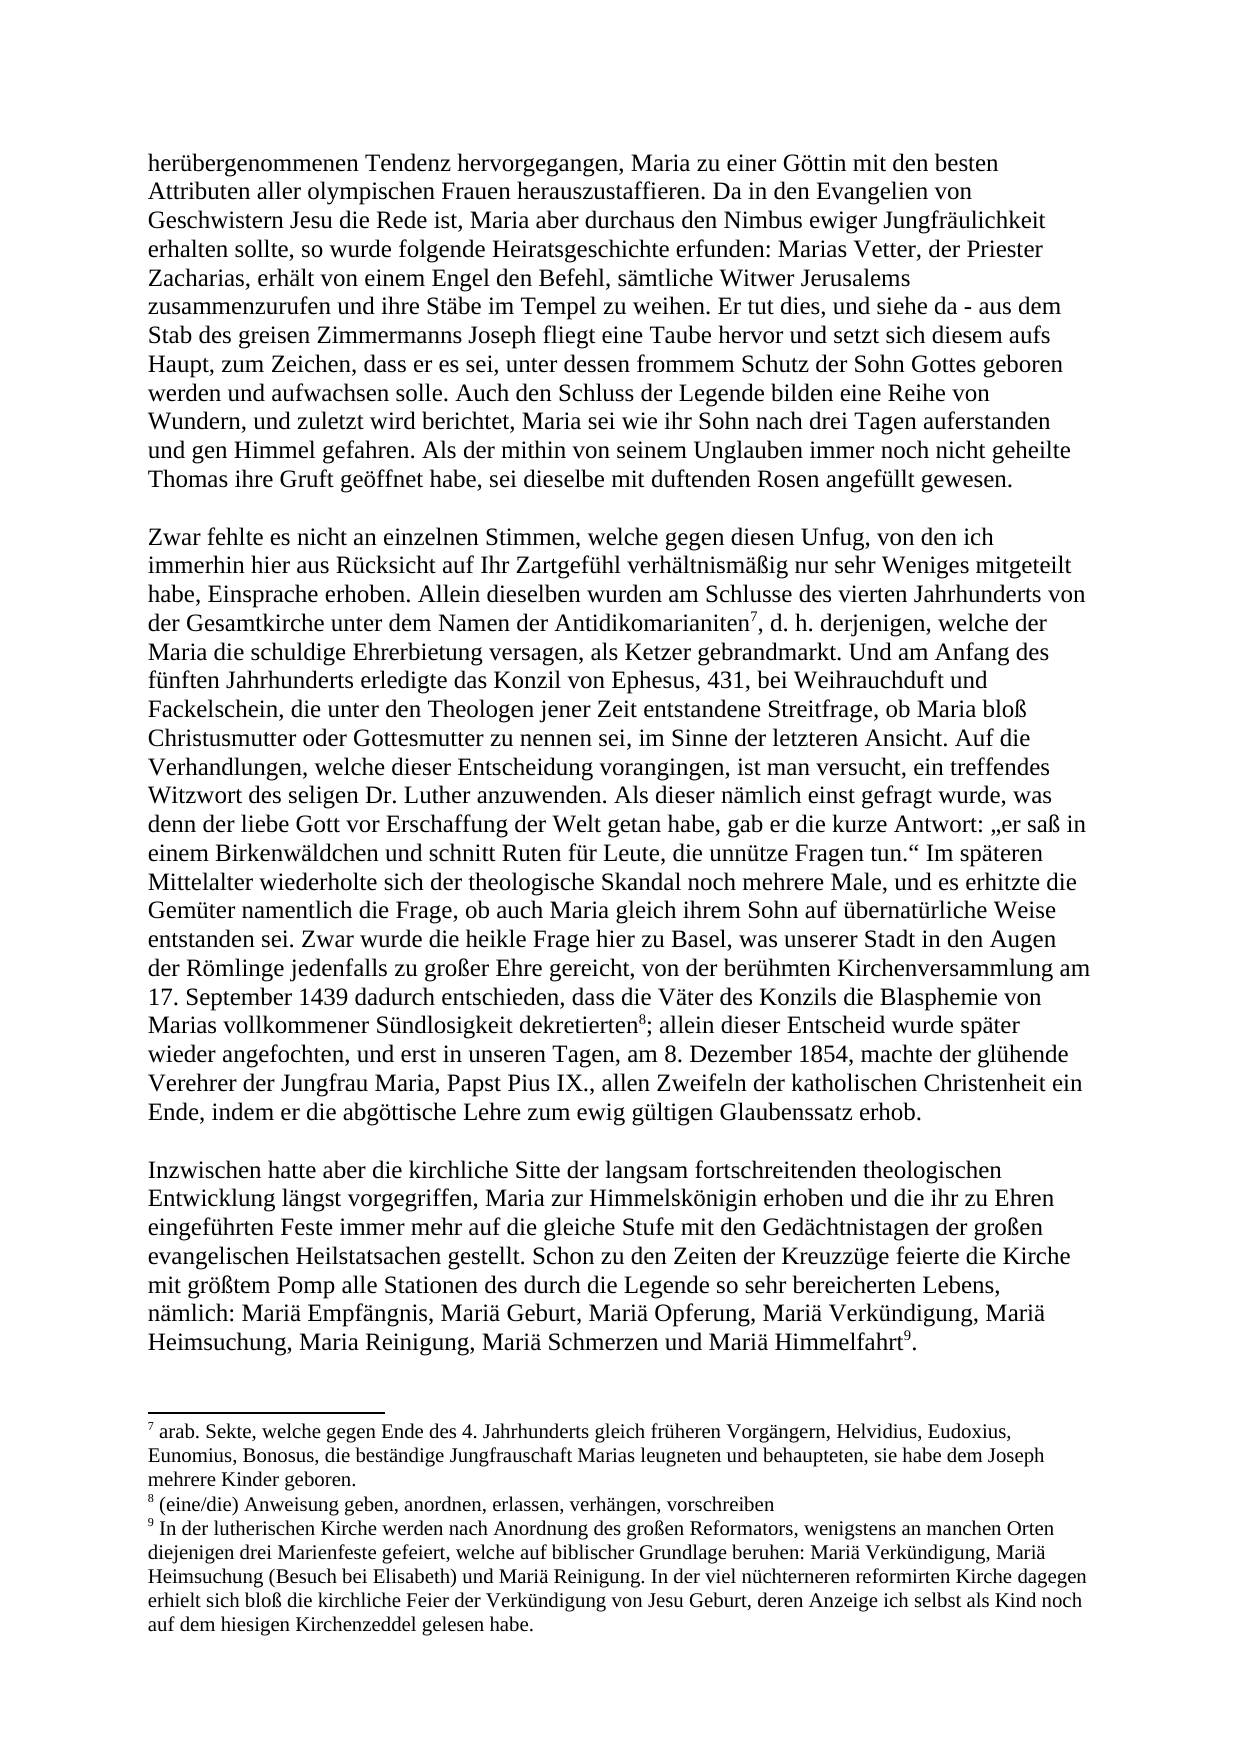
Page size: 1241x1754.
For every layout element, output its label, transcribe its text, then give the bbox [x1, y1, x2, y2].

text Inzwischen hatte aber die kirchliche Sitte der langsam fortschreitenden theologischen Entwicklung längst vorgegriffen, Maria zur Himmelskönigin erhoben und die ihr zu Ehren eingeführten Feste immer mehr auf die gleiche Stufe mit den Gedächtnistagen der großen evangelischen Heilstatsachen gestellt. Schon zu den Zeiten der Kreuzzüge feierte die Kirche mit größtem Pomp alle Stationen des durch die Legende so sehr bereicherten Lebens, nämlich: Mariä Empfängnis, Mariä Geburt, Mariä Opferung, Mariä Verkündigung, Mariä Heimsuchung, Maria Reinigung, Mariä Schmerzen und Mariä Himmelfahrt. [148, 1155, 1093, 1356]
text Zwar fehlte es nicht an einzelnen Stimmen, welche gegen diesen Unfug, von den ich immerhin hier aus Rücksicht auf Ihr Zartgefühl verhältnismäßig nur sehr Weniges mitgeteilt habe, Einsprache erhoben. Allein dieselben wurden am Schlusse des vierten Jahrhunderts von der Gesamtkirche unter dem Namen der Antidikomarianiten, d. h. derjenigen, welche der Maria die schuldige Ehrerbietung versagen, als Ketzer gebrandmarkt. Und am Anfang des fünften Jahrhunderts erledigte das Konzil von Ephesus, 431, bei Weihrauchduft und Fackelschein, die unter den Theologen jener Zeit entstandene Streitfrage, ob Maria bloß Christusmutter oder Gottesmutter zu nennen sei, im Sinne der letzteren Ansicht. Auf die Verhandlungen, welche dieser Entscheidung vorangingen, ist man versucht, ein treffendes Witzwort des seligen Dr. Luther anzuwenden. Als dieser nämlich einst gefragt wurde, was denn der liebe Gott vor Erschaffung der Welt getan habe, gab er die kurze Antwort: „er saß in einem Birkenwäldchen und schnitt Ruten für Leute, die unnütze Fragen tun.“ Im späteren Mittelalter wiederholte sich der theologische Skandal noch mehrere Male, und es erhitzte die Gemüter namentlich die Frage, ob auch Maria gleich ihrem Sohn auf übernatürliche Weise entstanden sei. Zwar wurde die heikle Frage hier zu Basel, was unserer Stadt in den Augen der Römlinge jedenfalls zu großer Ehre gereicht, von der berühmten Kirchenversammlung am 17. September 1439 dadurch entschieden, dass die Väter des Konzils die Blasphemie von Marias vollkommener Sündlosigkeit dekretierten; allein dieser Entscheid wurde später wieder angefochten, und erst in unseren Tagen, am 8. Dezember 1854, machte der glühende Verehrer der Jungfrau Maria, Papst Pius IX., allen Zweifeln der katholischen Christenheit ein Ende, indem er die abgöttische Lehre zum ewig gültigen Glaubenssatz erhob. [148, 522, 1093, 1126]
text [148, 148, 1093, 493]
